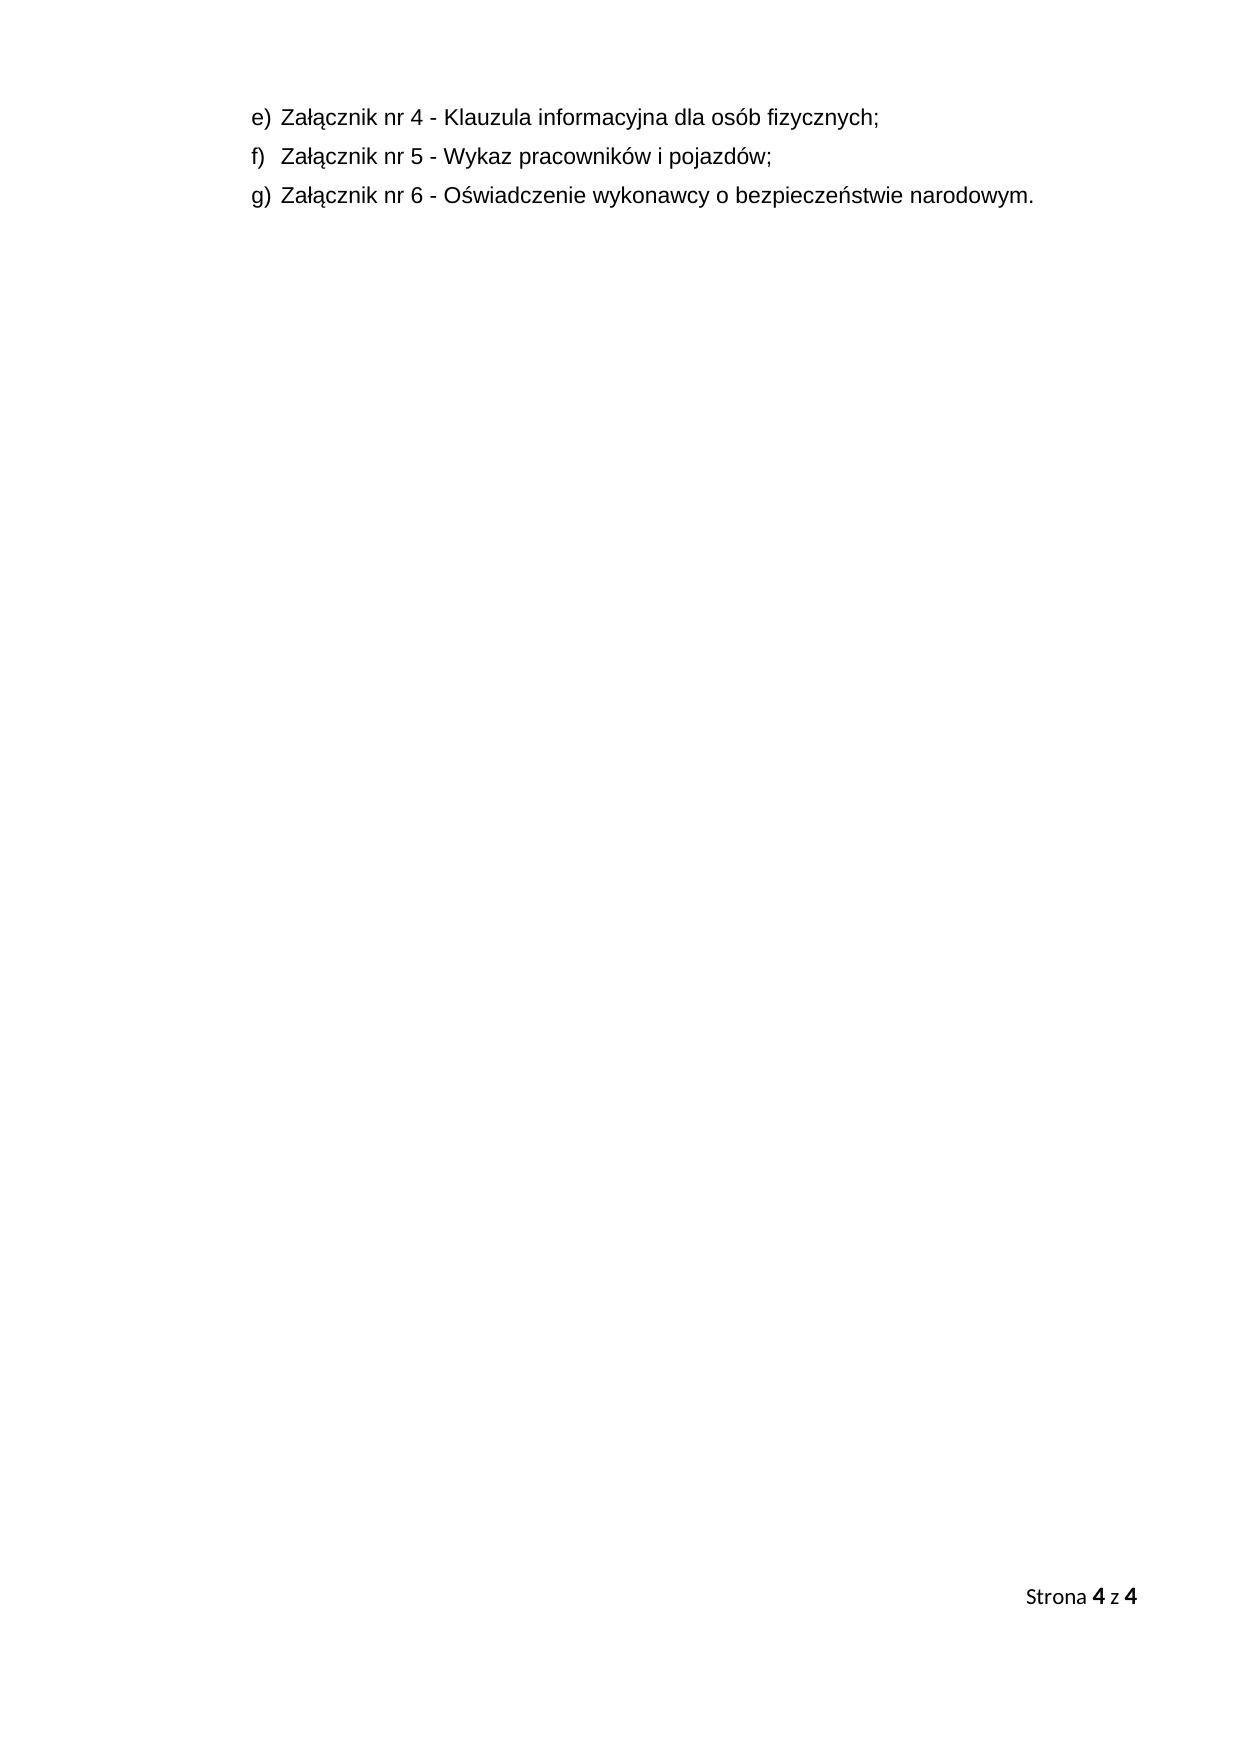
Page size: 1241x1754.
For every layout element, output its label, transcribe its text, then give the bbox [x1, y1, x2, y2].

list Załącznik nr 4 - Klauzula informacyjna dla osób fizycznych; [251, 103, 1137, 130]
list Załącznik nr 5 - Wykaz pracowników i pojazdów; [251, 143, 1137, 169]
list Załącznik nr 6 - Oświadczenie wykonawcy o bezpieczeństwie narodowym. [251, 182, 1137, 209]
